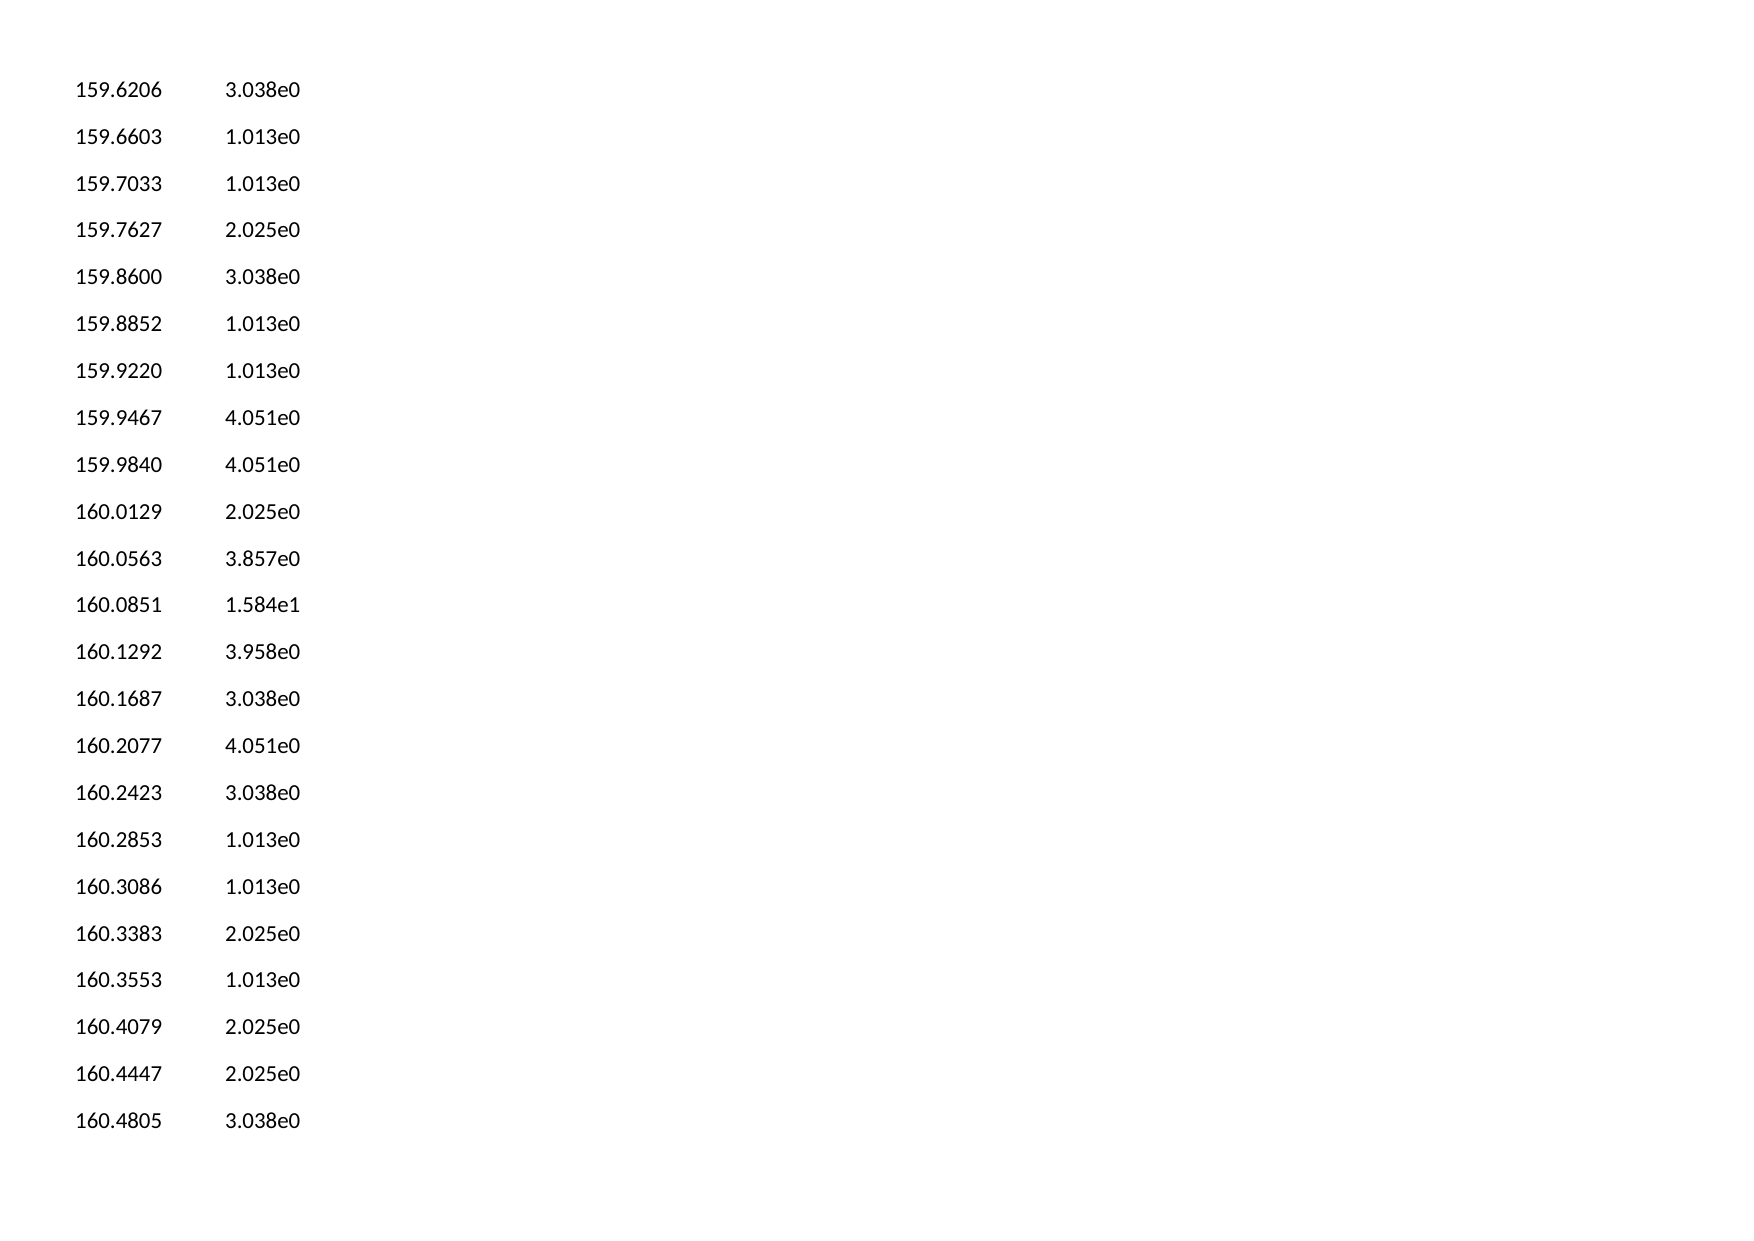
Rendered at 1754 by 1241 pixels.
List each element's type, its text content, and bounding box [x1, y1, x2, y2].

text 160.2423 3.038e0 [75, 778, 1679, 806]
text 159.6603 1.013e0 [75, 122, 1679, 150]
text 159.9467 4.051e0 [75, 403, 1679, 431]
text 160.0129 2.025e0 [75, 497, 1679, 525]
text 160.0563 3.857e0 [75, 544, 1679, 572]
text 159.7627 2.025e0 [75, 216, 1679, 244]
text 160.3383 2.025e0 [75, 919, 1679, 947]
text 160.0851 1.584e1 [75, 591, 1679, 619]
text 160.3553 1.013e0 [75, 966, 1679, 994]
text 160.1687 3.038e0 [75, 684, 1679, 712]
text 159.8852 1.013e0 [75, 309, 1679, 337]
text 159.9220 1.013e0 [75, 356, 1679, 384]
text 159.9840 4.051e0 [75, 450, 1679, 478]
text 160.4447 2.025e0 [75, 1059, 1679, 1087]
text 160.3086 1.013e0 [75, 872, 1679, 900]
text 159.6206 3.038e0 [75, 75, 1679, 103]
text 160.4805 3.038e0 [75, 1106, 1679, 1134]
text 160.1292 3.958e0 [75, 637, 1679, 666]
text 160.4079 2.025e0 [75, 1012, 1679, 1041]
text 160.2853 1.013e0 [75, 825, 1679, 853]
text 159.8600 3.038e0 [75, 262, 1679, 291]
text 160.2077 4.051e0 [75, 731, 1679, 759]
text 159.7033 1.013e0 [75, 169, 1679, 197]
